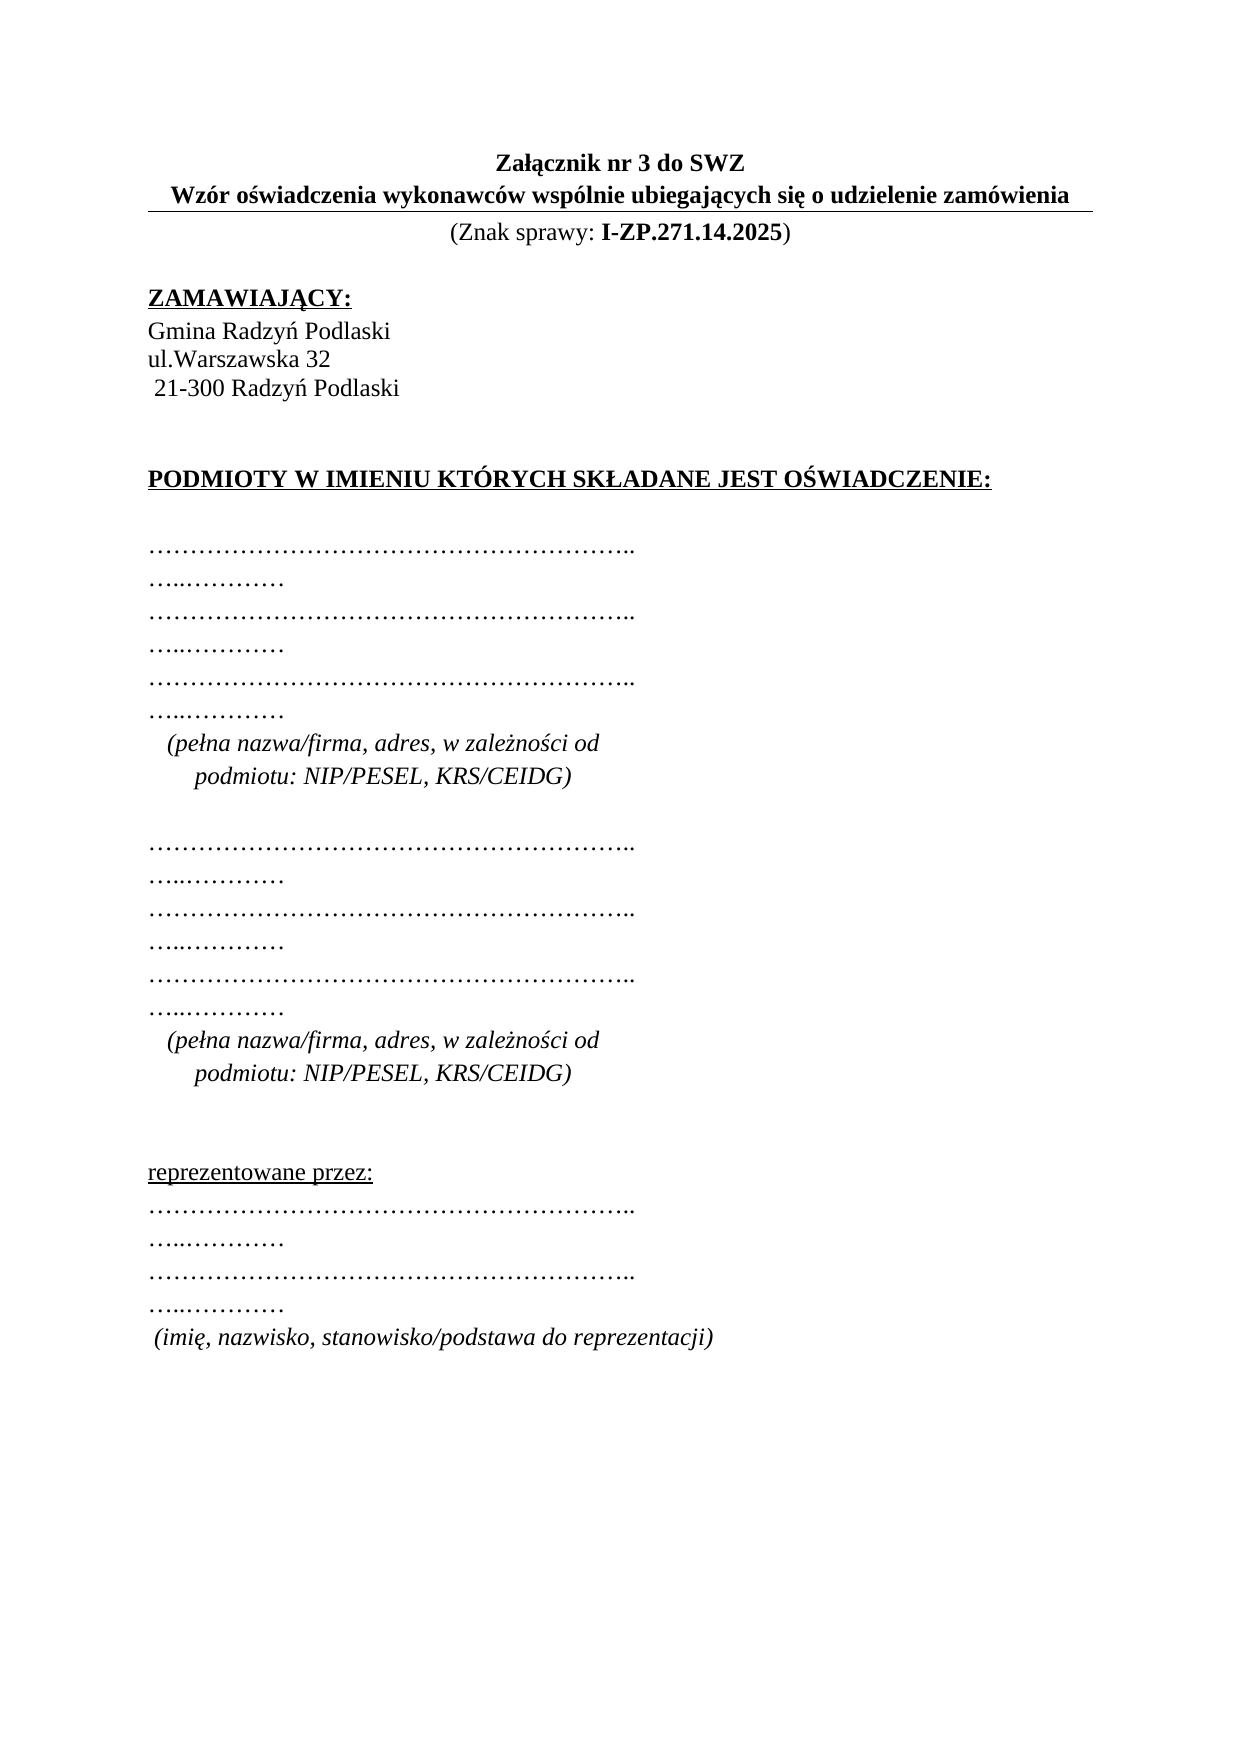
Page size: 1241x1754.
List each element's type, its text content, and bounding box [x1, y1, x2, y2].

text …………………………………………………..…..………… [148, 1256, 651, 1318]
text …………………………………………………..…..………… [148, 959, 651, 1021]
text …………………………………………………..…..………… [148, 596, 651, 658]
text …………………………………………………..…..………… [148, 1190, 651, 1252]
text …………………………………………………..…..………… [148, 530, 651, 592]
text PODMIOTY W IMIENIU KTÓRYCH SKŁADANE JEST OŚWIADCZENIE: [148, 464, 1093, 493]
text Załącznik nr 3 do SWZ [148, 148, 1093, 176]
text ZAMAWIAJĄCY: [148, 283, 1093, 312]
text …………………………………………………..…..………… [148, 662, 651, 724]
text reprezentowane przez: [148, 1157, 1093, 1186]
text (imię, nazwisko, stanowisko/podstawa do reprezentacji) [148, 1322, 1093, 1351]
text Gmina Radzyń Podlaski [148, 316, 1093, 344]
text …………………………………………………..…..………… [148, 827, 651, 889]
text (pełna nazwa/firma, adres, w zależności od podmiotu: NIP/PESEL, KRS/CEIDG) [148, 728, 621, 790]
text 21-300 Radzyń Podlaski [148, 373, 1093, 402]
text Wzór oświadczenia wykonawców wspólnie ubiegających się o udzielenie zamówienia [148, 181, 1093, 211]
text …………………………………………………..…..………… [148, 893, 651, 955]
text (pełna nazwa/firma, adres, w zależności od podmiotu: NIP/PESEL, KRS/CEIDG) [148, 1025, 621, 1087]
text ul.Warszawska 32 [148, 344, 1093, 373]
text (Znak sprawy: I-ZP.271.14.2025) [148, 217, 1093, 246]
